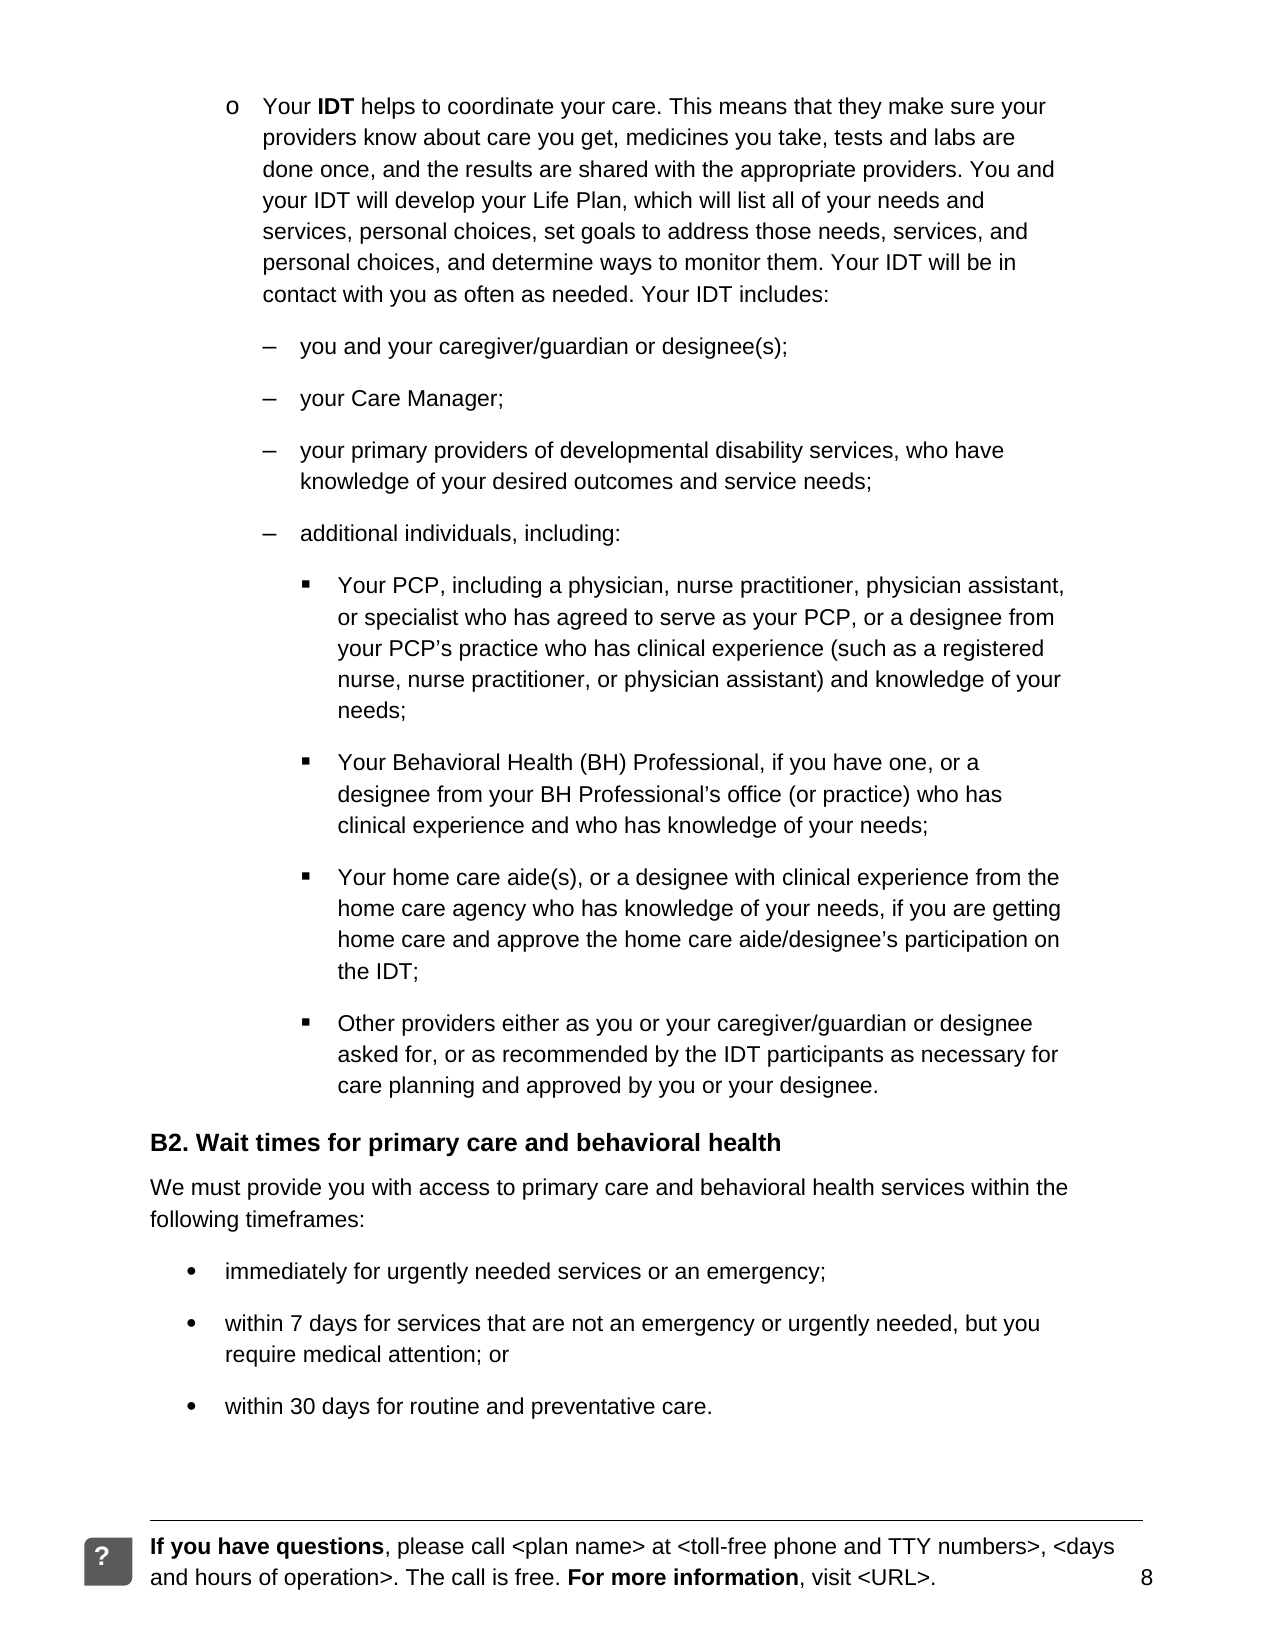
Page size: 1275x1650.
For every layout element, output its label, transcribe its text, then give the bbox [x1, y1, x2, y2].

list Other providers either as you or your caregiver/guardian or designee asked for, or as recommended by the IDT participants as necessary for care planning and approved by you or your designee. [300, 1006, 1068, 1100]
list additional individuals, including: [262, 517, 1068, 548]
list your Care Manager; [262, 381, 1068, 412]
list your primary providers of developmental disability services, who have knowledge of your desired outcomes and service needs; [262, 433, 1068, 496]
list Your PCP, including a physician, nurse practitioner, physician assistant, or specialist who has agreed to serve as your PCP, or a designee from your PCP’s practice who has clinical experience (such as a registered nurse, nurse practitioner, or physician assistant) and knowledge of your needs; [300, 569, 1068, 725]
list Your Behavioral Health (BH) Professional, if you have one, or a designee from your BH Professional’s office (or practice) who has clinical experience and who has knowledge of your needs; [300, 746, 1068, 839]
text We must provide you with access to primary care and behavioral health services within the following timeframes: [150, 1171, 1143, 1233]
list immediately for urgently needed services or an emergency; [187, 1254, 1068, 1285]
list within 7 days for services that are not an emergency or urgently needed, but you require medical attention; or [187, 1306, 1068, 1369]
list Your IDT helps to coordinate your care. This means that they make sure your providers know about care you get, medicines you take, tests and labs are done once, and the results are shared with the appropriate providers. You and your IDT will develop your Life Plan, which will list all of your needs and services, personal choices, set goals to address those needs, services, and personal choices, and determine ways to monitor them. Your IDT will be in contact with you as often as needed. Your IDT includes: [225, 89, 1068, 308]
list Your home care aide(s), or a designee with clinical experience from the home care agency who has knowledge of your needs, if you are getting home care and approve the home care aide/designee’s participation on the IDT; [300, 860, 1068, 985]
list within 30 days for routine and preventative care. [187, 1389, 1068, 1421]
list you and your caregiver/guardian or designee(s); [262, 329, 1068, 360]
subtitle B2. Wait times for primary care and behavioral health [150, 1125, 1068, 1158]
